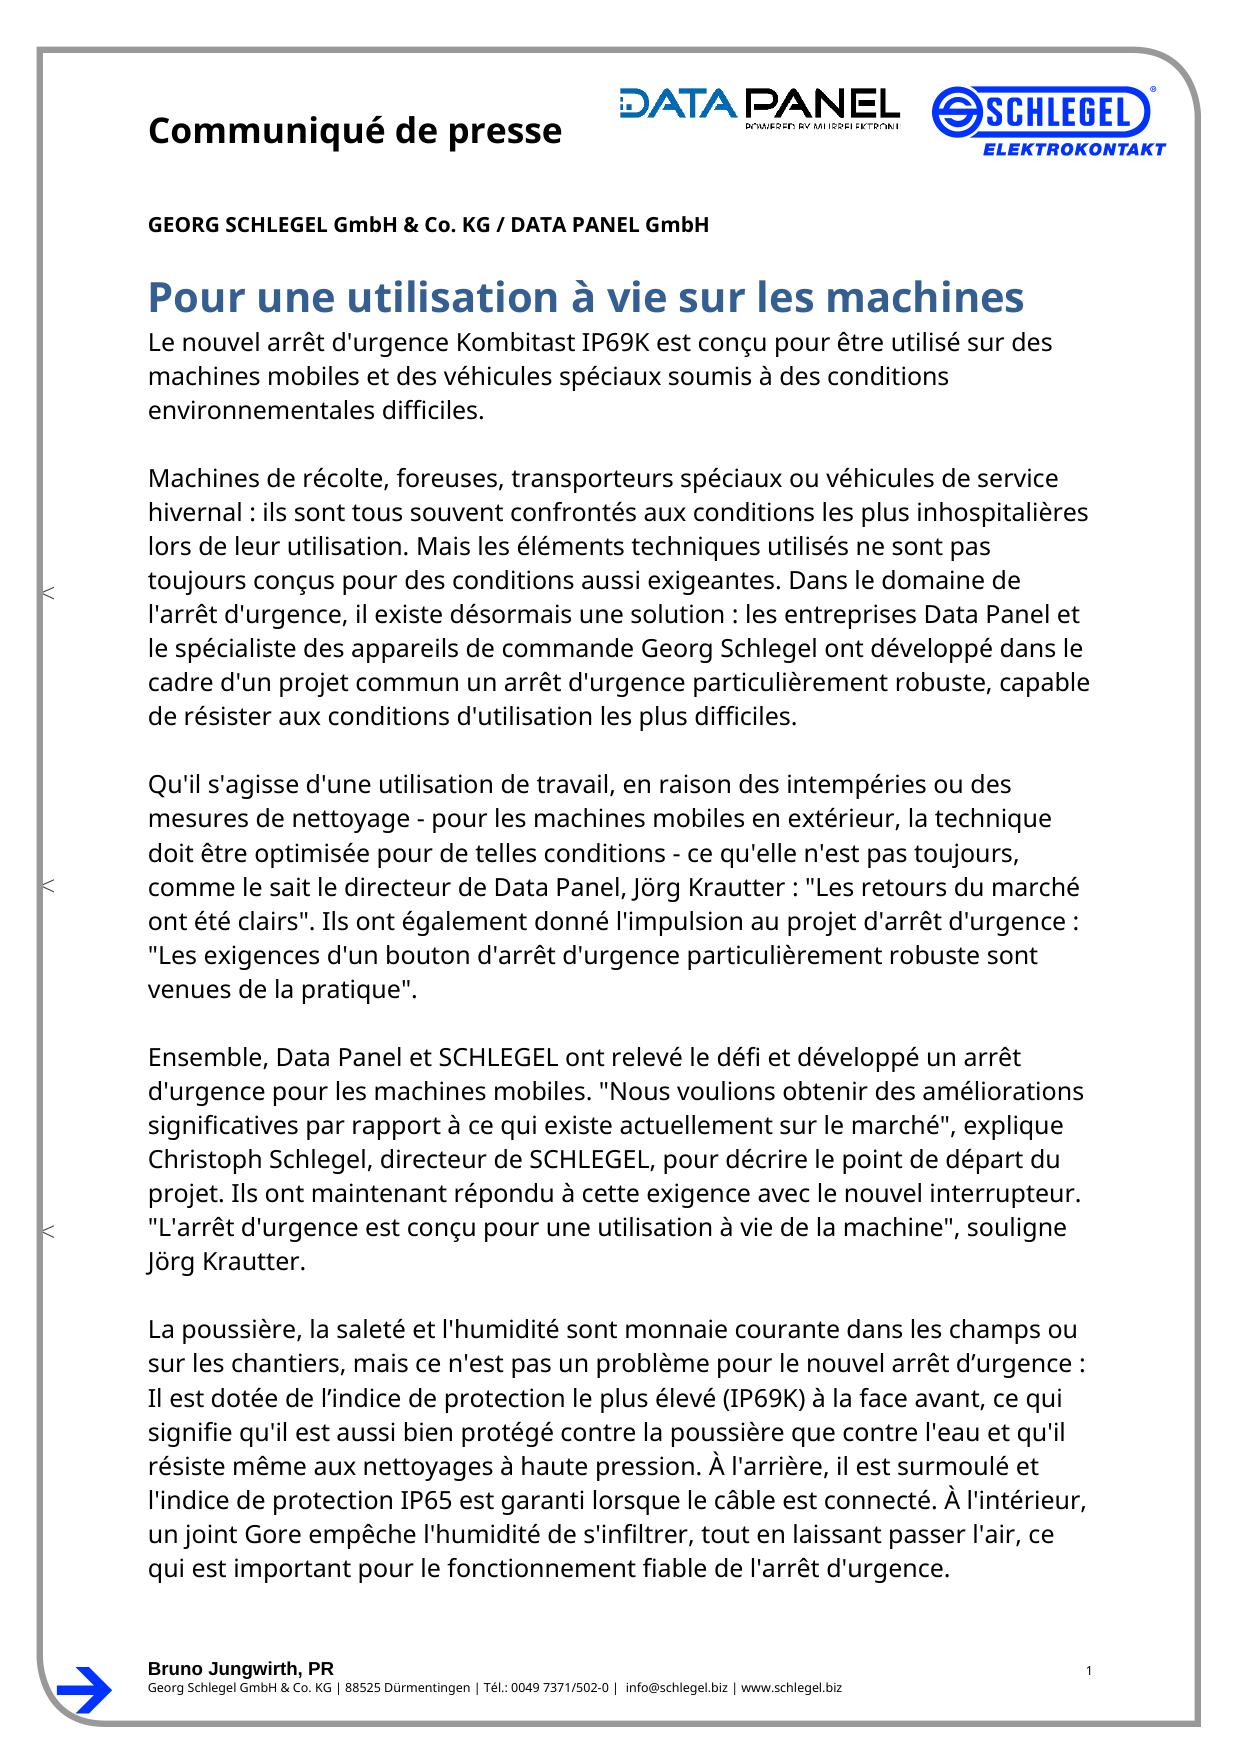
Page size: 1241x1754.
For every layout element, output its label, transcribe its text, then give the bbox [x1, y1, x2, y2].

text GEORG SCHLEGEL GmbH & Co. KG / DATA PANEL GmbH [148, 211, 1092, 239]
text La poussière, la saleté et l'humidité sont monnaie courante dans les champs ou sur les chantiers, mais ce n'est pas un problème pour le nouvel arrêt d’urgence : Il est dotée de l’indice de protection le plus élevé (IP69K) à la face avant, ce qui signifie qu'il est aussi bien protégé contre la poussière que contre l'eau et qu'il résiste même aux nettoyages à haute pression. À l'arrière, il est surmoulé et l'indice de protection IP65 est garanti lorsque le câble est connecté. À l'intérieur, un joint Gore empêche l'humidité de s'infiltrer, tout en laissant passer l'air, ce qui est important pour le fonctionnement fiable de l'arrêt d'urgence. [148, 1312, 1092, 1584]
text hivernal : ils sont tous souvent confrontés aux conditions les plus inhospitalières lors de leur utilisation. Mais les éléments techniques utilisés ne sont pas toujours conçus pour des conditions aussi exigeantes. Dans le domaine de l'arrêt d'urgence, il existe désormais une solution : les entreprises Data Panel et le spécialiste des appareils de commande Georg Schlegel ont développé dans le cadre d'un projet commun un arrêt d'urgence particulièrement robuste, capable de résister aux conditions d'utilisation les plus difficiles. [148, 494, 1092, 733]
text Qu'il s'agisse d'une utilisation de travail, en raison des intempéries ou des mesures de nettoyage - pour les machines mobiles en extérieur, la technique doit être optimisée pour de telles conditions - ce qu'elle n'est pas toujours, comme le sait le directeur de Data Panel, Jörg Krautter : "Les retours du marché ont été clairs". Ils ont également donné l'impulsion au projet d'arrêt d'urgence : "Les exigences d'un bouton d'arrêt d'urgence particulièrement robuste sont venues de la pratique". [148, 767, 1092, 1006]
text Machines de récolte, foreuses, transporteurs spéciaux ou véhicules de service [148, 461, 1092, 494]
text Le nouvel arrêt d'urgence Kombitast IP69K est conçu pour être utilisé sur des machines mobiles et des véhicules spéciaux soumis à des conditions environnementales difficiles. [148, 324, 1092, 426]
text Ensemble, Data Panel et SCHLEGEL ont relevé le défi et développé un arrêt d'urgence pour les machines mobiles. "Nous voulions obtenir des améliorations significatives par rapport à ce qui existe actuellement sur le marché", explique Christoph Schlegel, directeur de SCHLEGEL, pour décrire le point de départ du projet. Ils ont maintenant répondu à cette exigence avec le nouvel interrupteur. "L'arrêt d'urgence est conçu pour une utilisation à vie de la machine", souligne Jörg Krautter. [148, 1039, 1092, 1278]
picture [0, 8, 1239, 1754]
text Pour une utilisation à vie sur les machines [148, 267, 1092, 324]
